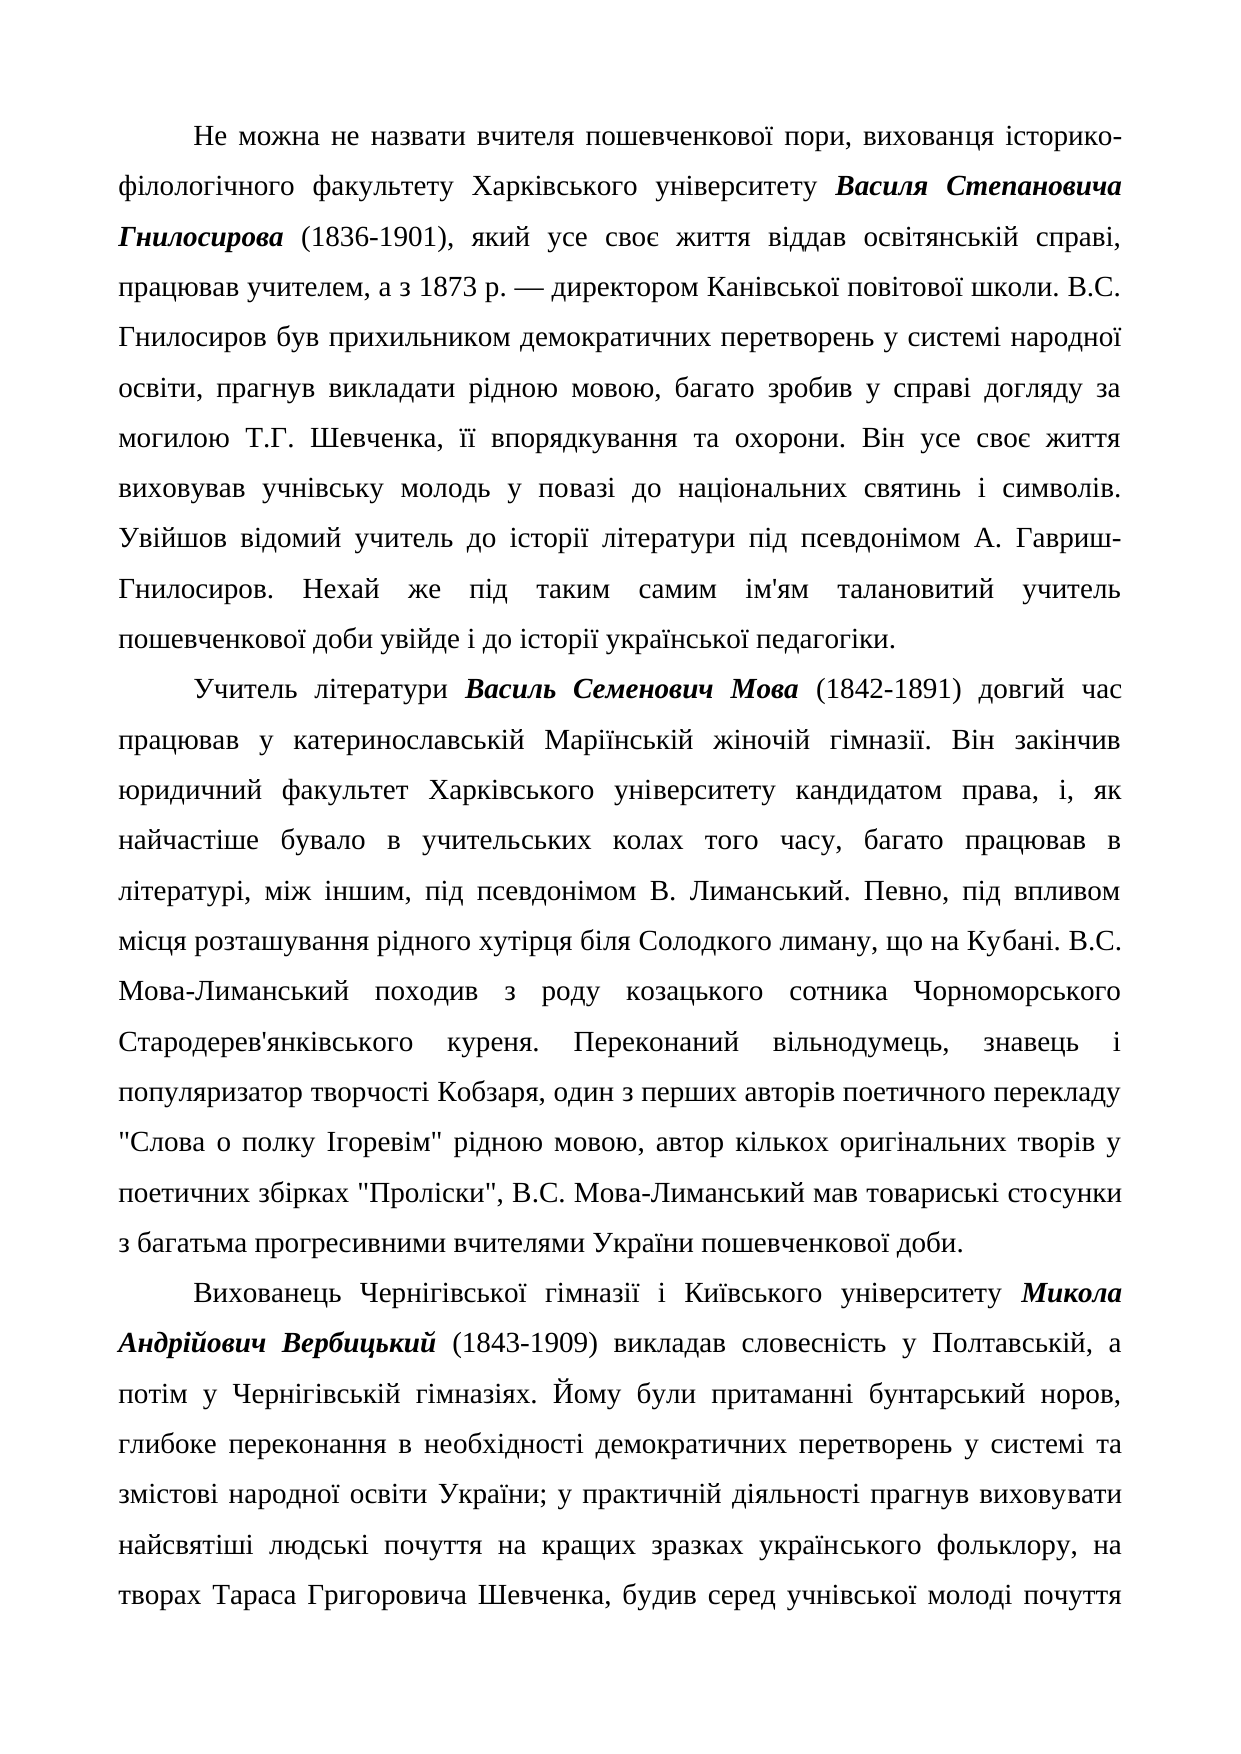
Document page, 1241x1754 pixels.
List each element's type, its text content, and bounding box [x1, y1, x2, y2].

text Учитель літератури Василь Семенович Мова (1842-1891) довгий час працював у катеринославській Маріїнській жіночій гімназії. Він закінчив юридичний факультет Харківського університету кандидатом права, і, як найчастіше бувало в учительських колах того часу, багато працював в літературі, між іншим, під псевдонімом В. Лиманський. Певно, під впливом місця розташування рідного хутірця біля Солодкого лиману, що на Кубані. B.C. Мова-Лиманський походив з роду козацького сотника Чорноморського Стародерев'янківського куреня. Переконаний вільнодумець, знавець і популяризатор творчості Кобзаря, один з перших авторів поетичного перекладу "Слова о полку Ігоревім" рідною мовою, автор кількох оригінальних творів у поетичних збірках "Проліски", B.C. Мова-Лиманський мав товариські стосунки з багатьма прогресивними вчителями України пошевченкової доби. [118, 672, 1122, 1258]
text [118, 1275, 1122, 1611]
text Не можна не назвати вчителя пошевченкової пори, вихованця історико-філологічного факультету Харківського університету Василя Степановича Гнилосирова (1836-1901), який усе своє життя віддав освітянській справі, працював учителем, а з 1873 р. — директором Канівської повітової школи. B.C. Гнилосиров був прихильником демократичних перетворень у системі народної освіти, прагнув викладати рідною мовою, багато зробив у справі догляду за могилою Т.Г. Шевченка, її впорядкування та охорони. Він усе своє життя виховував учнівську молодь у повазі до національних святинь і символів. Увійшов відомий учитель до історії літератури під псевдонімом А. Гавриш-Гнилосиров. Нехай же під таким самим ім'ям талановитий учитель пошевченкової доби увійде і до історії української педагогіки. [118, 118, 1122, 655]
